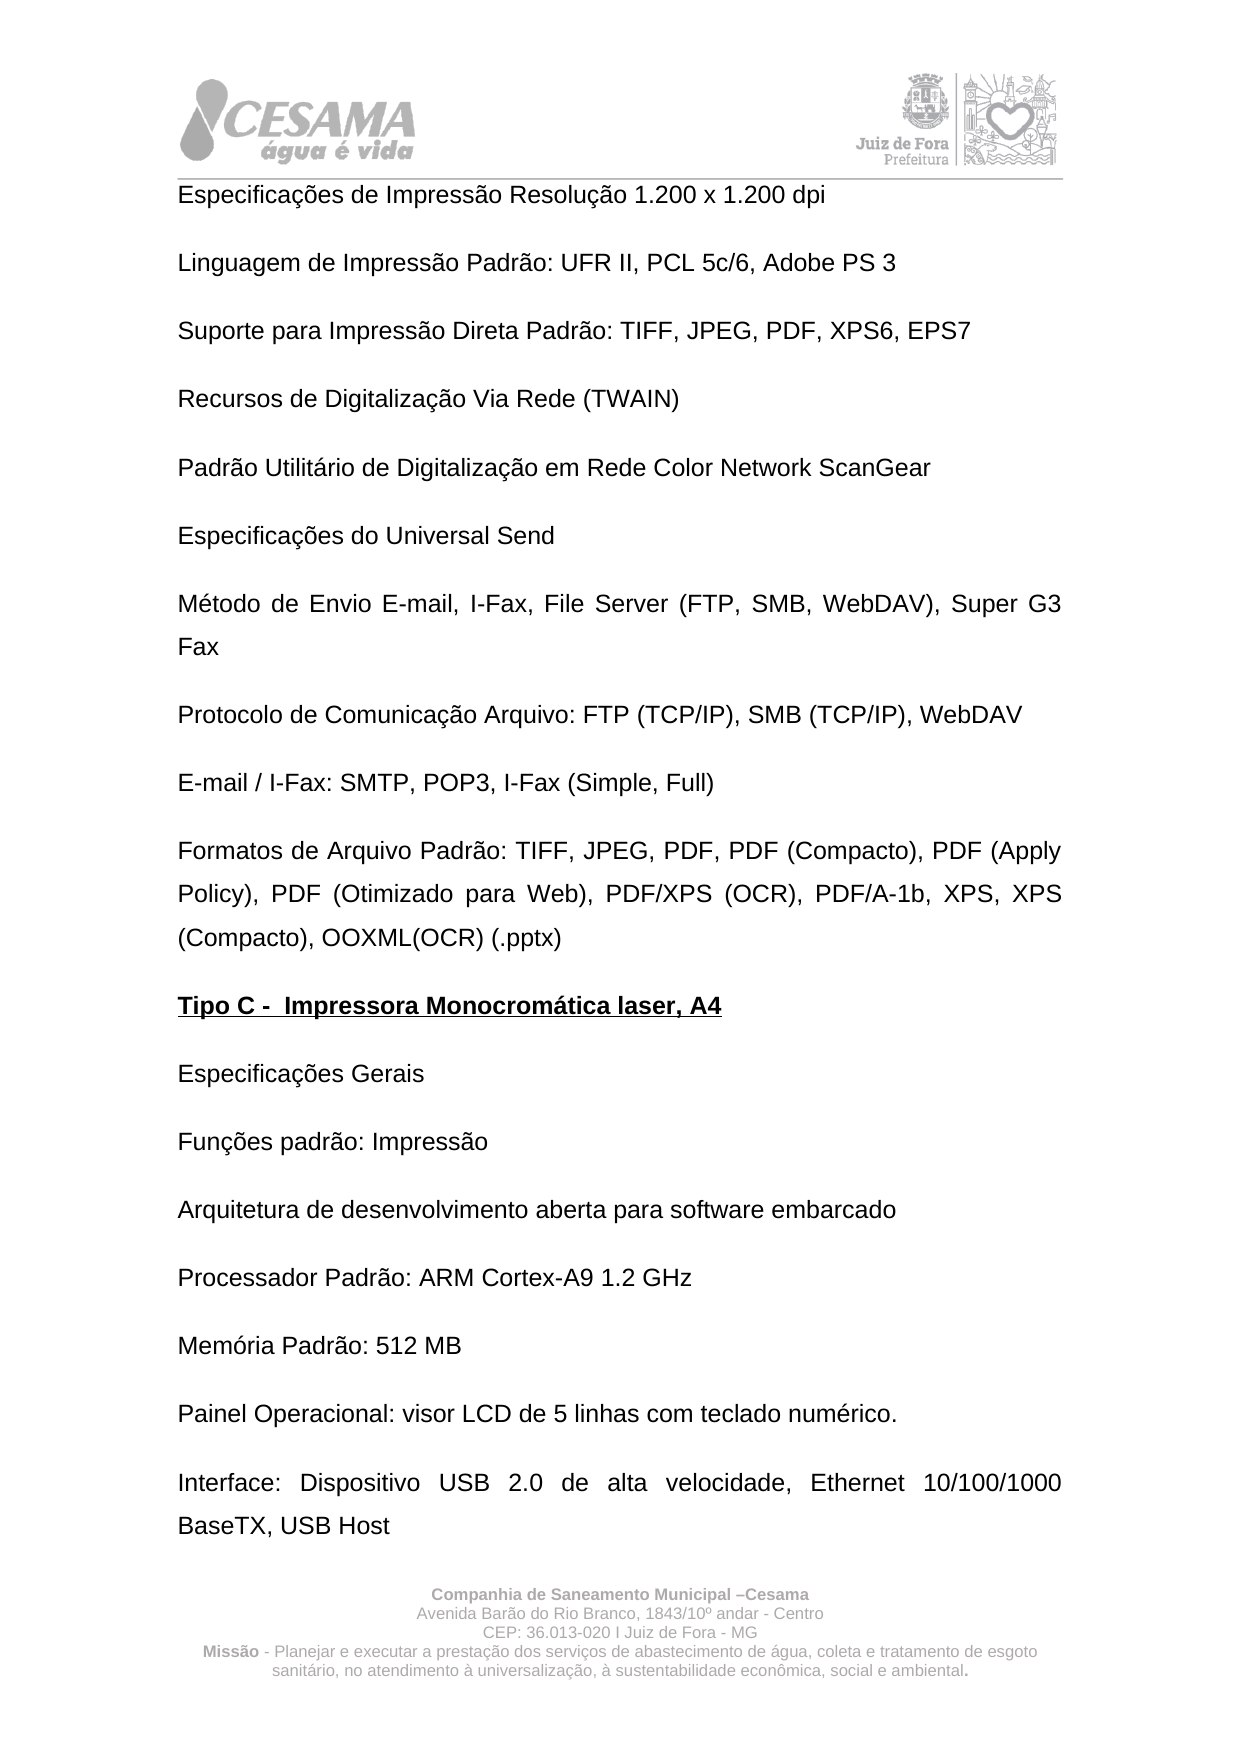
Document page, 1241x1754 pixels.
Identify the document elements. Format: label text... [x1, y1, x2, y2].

text Memória Padrão: 512 MB [177, 1331, 1063, 1360]
text Processador Padrão: ARM Cortex-A9 1.2 GHz [177, 1263, 1063, 1292]
text Painel Operacional: visor LCD de 5 linhas com teclado numérico. [177, 1399, 1063, 1428]
text Formatos de Arquivo Padrão: TIFF, JPEG, PDF, PDF (Compacto), PDF (Apply Policy), PDF (Otimizado para Web), PDF/XPS (OCR), PDF/A-1b, XPS, XPS (Compacto), OOXML(OCR) (.pptx) [177, 836, 1063, 951]
text Linguagem de Impressão Padrão: UFR II, PCL 5c/6, Adobe PS 3 [177, 248, 1063, 277]
text Especificações Gerais [177, 1059, 1063, 1087]
picture [177, 73, 1064, 180]
text Suporte para Impressão Direta Padrão: TIFF, JPEG, PDF, XPS6, EPS7 [177, 316, 1063, 345]
text Tipo C - Impressora Monocromática laser, A4 [177, 991, 1063, 1019]
text Protocolo de Comunicação Arquivo: FTP (TCP/IP), SMB (TCP/IP), WebDAV [177, 700, 1063, 729]
text Especificações do Universal Send [177, 521, 1063, 549]
text Método de Envio E-mail, I-Fax, File Server (FTP, SMB, WebDAV), Super G3 Fax [177, 589, 1063, 661]
text Funções padrão: Impressão [177, 1127, 1063, 1156]
text E-mail / I-Fax: SMTP, POP3, I-Fax (Simple, Full) [177, 768, 1063, 797]
text Arquitetura de desenvolvimento aberta para software embarcado [177, 1195, 1063, 1224]
text Interface: Dispositivo USB 2.0 de alta velocidade, Ethernet 10/100/1000 BaseTX, USB Host [177, 1467, 1063, 1539]
text Recursos de Digitalização Via Rede (TWAIN) [177, 384, 1063, 413]
text Padrão Utilitário de Digitalização em Rede Color Network ScanGear [177, 452, 1063, 481]
text Especificações de Impressão Resolução 1.200 x 1.200 dpi [177, 180, 1063, 209]
